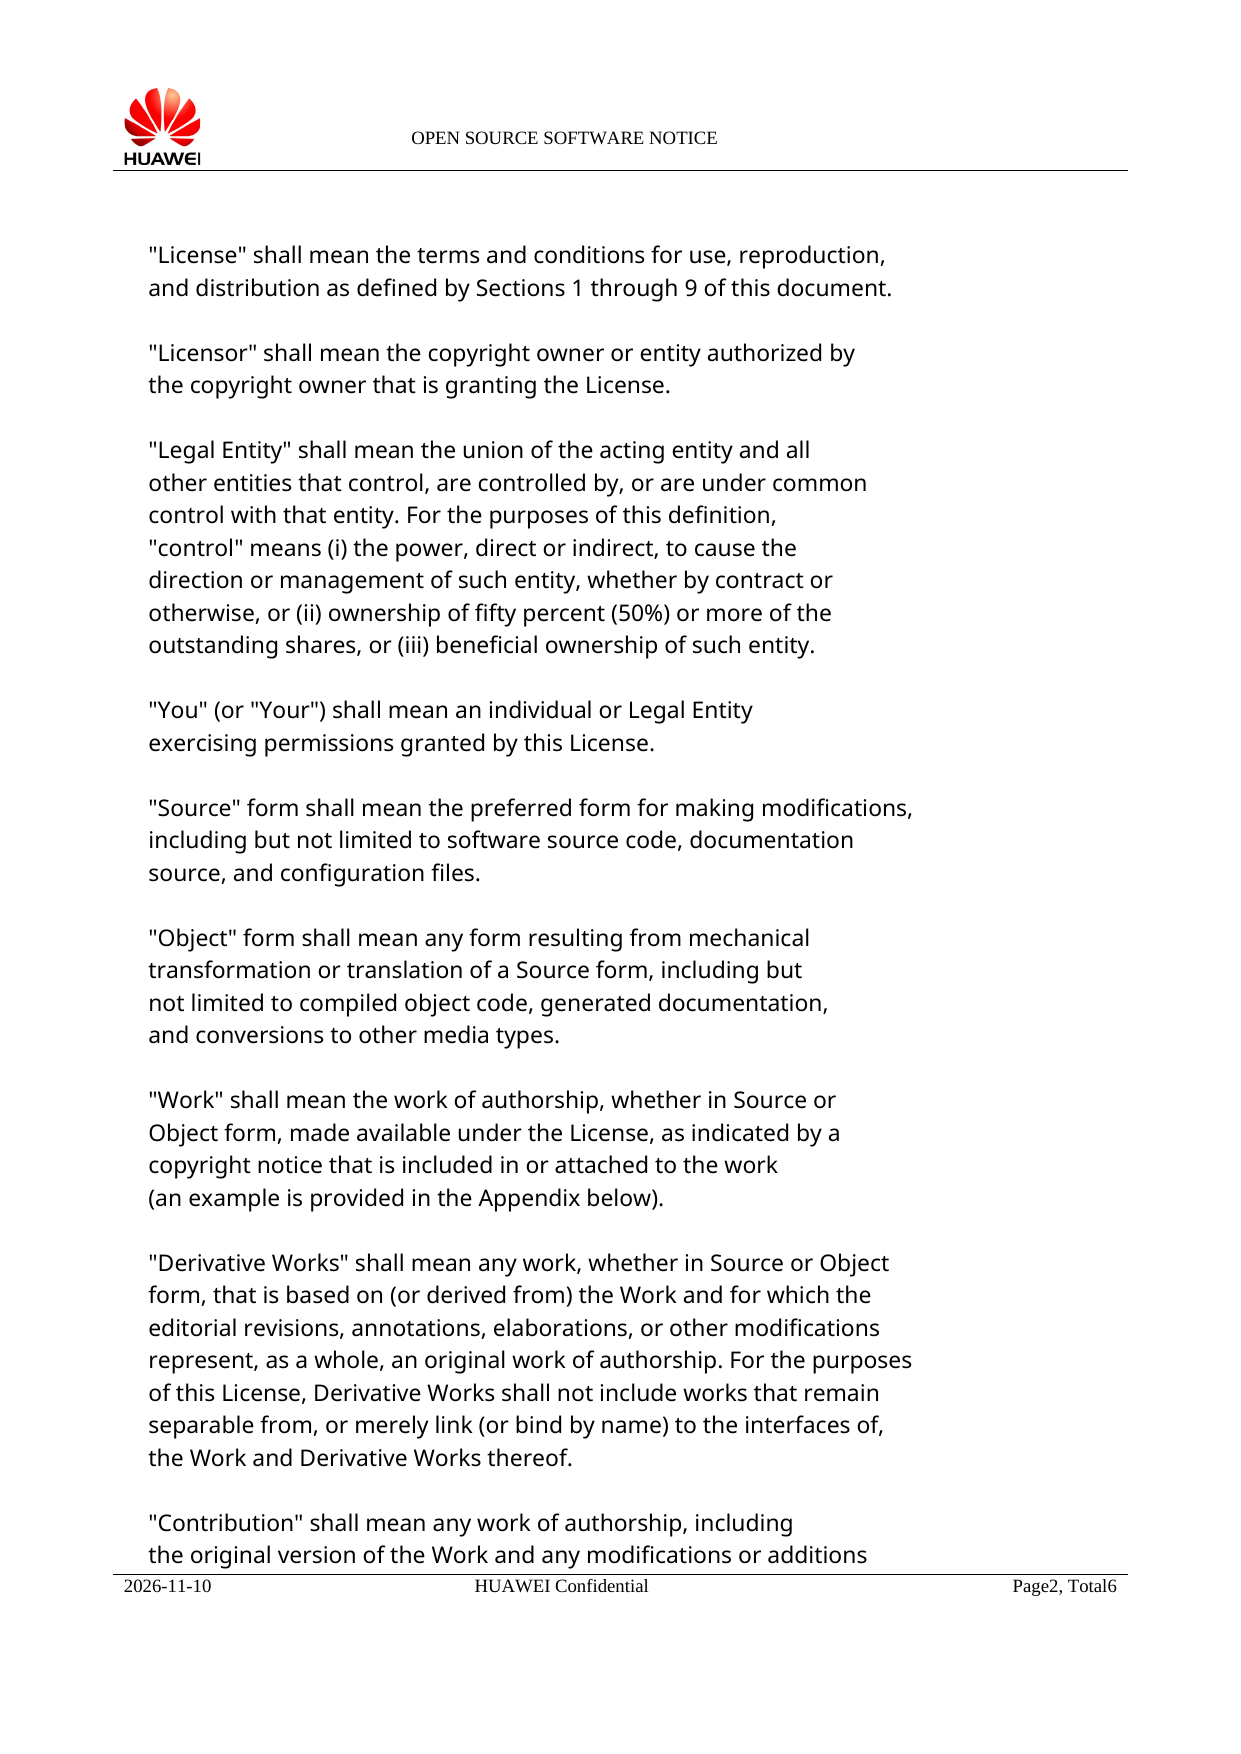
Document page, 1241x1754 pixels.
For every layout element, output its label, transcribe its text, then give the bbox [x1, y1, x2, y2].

picture [124, 88, 201, 165]
text and distribution as defined by Sections 1 through 9 of this document. [112, 271, 1128, 304]
text "Contribution" shall mean any work of authorship, including [112, 1506, 1128, 1539]
text Object form, made available under the License, as indicated by a [112, 1116, 1128, 1149]
text of this License, Derivative Works shall not include works that remain [112, 1376, 1128, 1409]
text the Work and Derivative Works thereof. [112, 1441, 1128, 1474]
text separable from, or merely link (or bind by name) to the interfaces of, [112, 1409, 1128, 1441]
text not limited to compiled object code, generated documentation, [112, 986, 1128, 1019]
text control with that entity. For the purposes of this definition, [112, 499, 1128, 531]
text direction or management of such entity, whether by contract or [112, 564, 1128, 596]
text copyright notice that is included in or attached to the work [112, 1149, 1128, 1181]
text "control" means (i) the power, direct or indirect, to cause the [112, 531, 1128, 564]
text (an example is provided in the Appendix below). [112, 1181, 1128, 1214]
text editorial revisions, annotations, elaborations, or other modifications [112, 1311, 1128, 1344]
text the original version of the Work and any modifications or additions [112, 1539, 1128, 1571]
text other entities that control, are controlled by, or are under common [112, 466, 1128, 499]
text "Source" form shall mean the preferred form for making modifications, [112, 791, 1128, 824]
text "Work" shall mean the work of authorship, whether in Source or [112, 1084, 1128, 1116]
text "Object" form shall mean any form resulting from mechanical [112, 921, 1128, 954]
text including but not limited to software source code, documentation [112, 824, 1128, 856]
text outstanding shares, or (iii) beneficial ownership of such entity. [112, 629, 1128, 661]
text source, and configuration files. [112, 856, 1128, 889]
text form, that is based on (or derived from) the Work and for which the [112, 1279, 1128, 1311]
text represent, as a whole, an original work of authorship. For the purposes [112, 1344, 1128, 1376]
text otherwise, or (ii) ownership of fifty percent (50%) or more of the [112, 596, 1128, 629]
text "Licensor" shall mean the copyright owner or entity authorized by [112, 336, 1128, 369]
text transformation or translation of a Source form, including but [112, 954, 1128, 986]
text "License" shall mean the terms and conditions for use, reproduction, [112, 239, 1128, 271]
text "You" (or "Your") shall mean an individual or Legal Entity [112, 694, 1128, 726]
text the copyright owner that is granting the License. [112, 369, 1128, 401]
text and conversions to other media types. [112, 1019, 1128, 1051]
text exercising permissions granted by this License. [112, 726, 1128, 759]
text "Derivative Works" shall mean any work, whether in Source or Object [112, 1246, 1128, 1279]
text "Legal Entity" shall mean the union of the acting entity and all [112, 434, 1128, 466]
